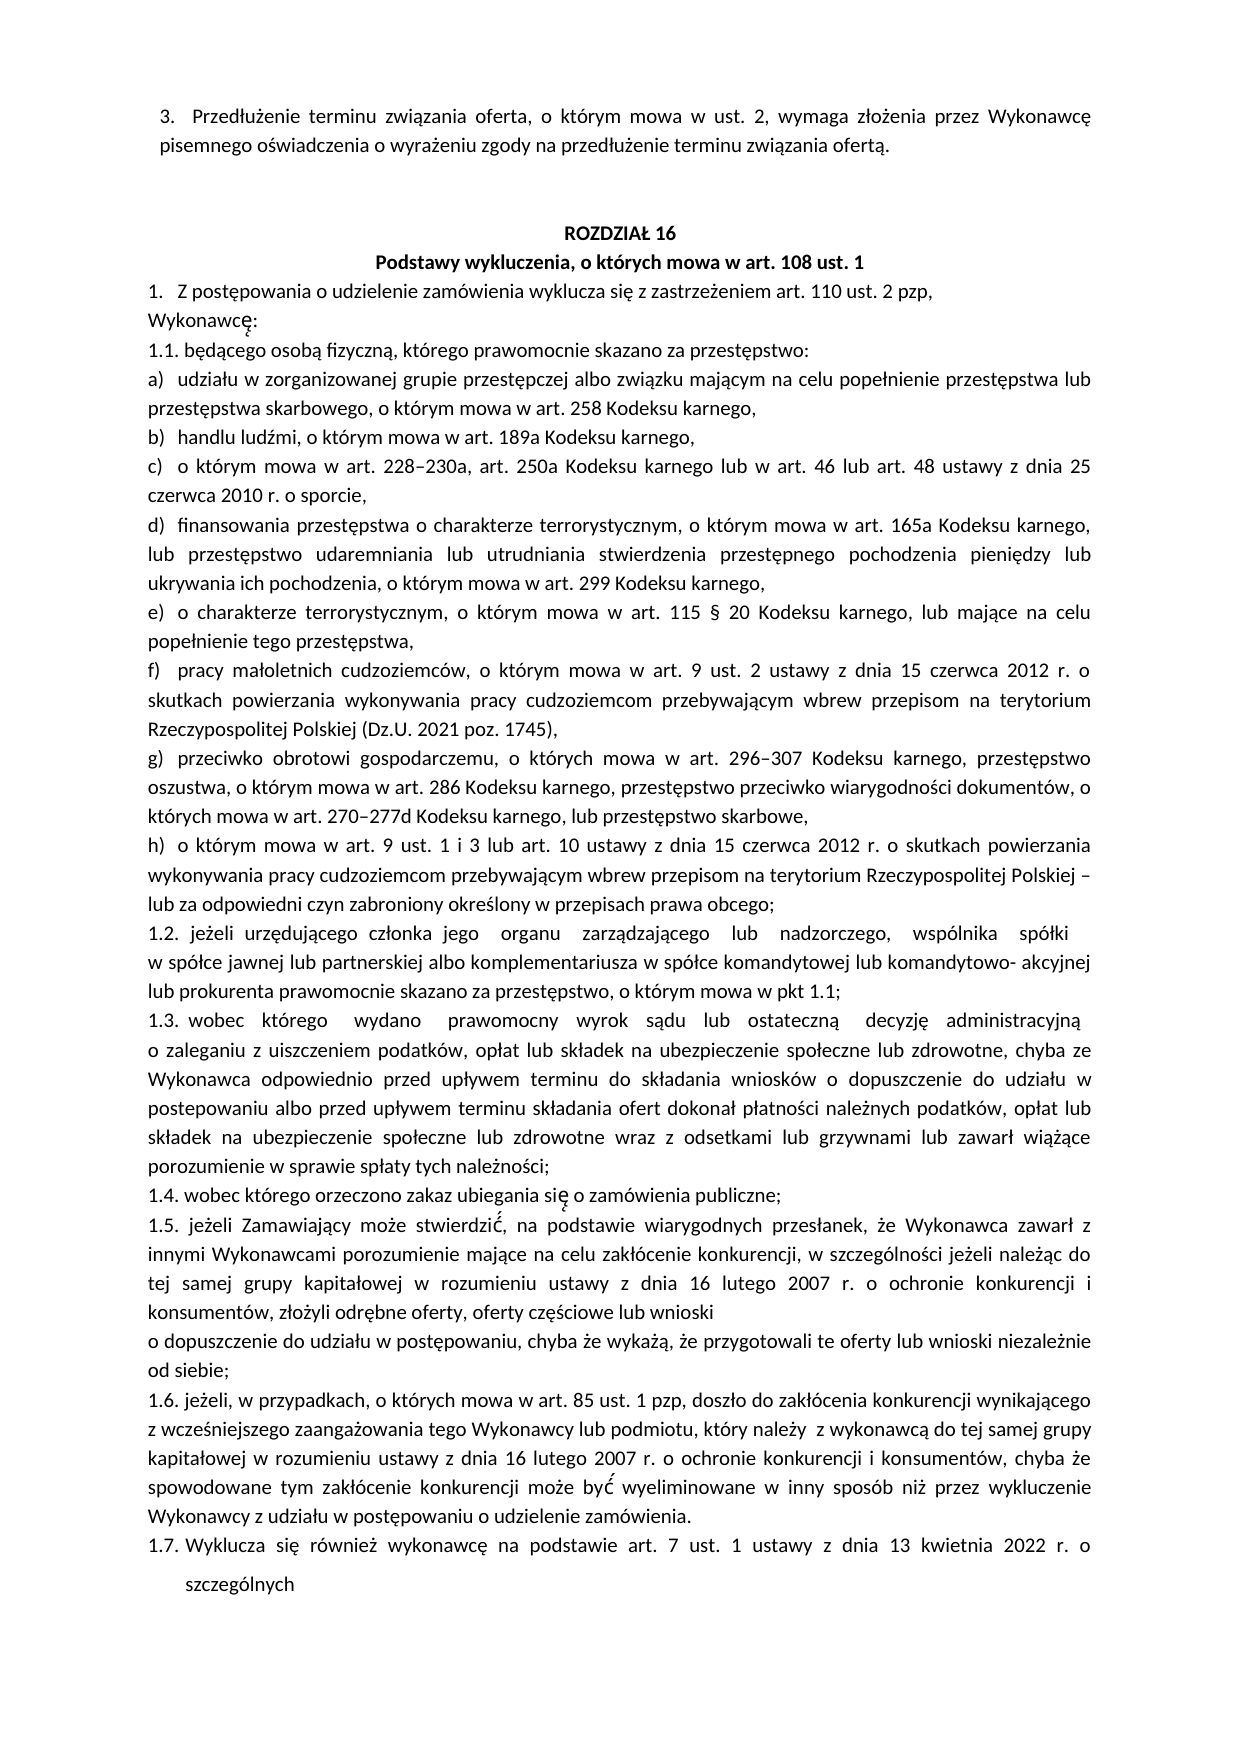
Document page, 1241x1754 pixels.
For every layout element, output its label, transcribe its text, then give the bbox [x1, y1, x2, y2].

text d) finansowania przestępstwa o charakterze terrorystycznym, o którym mowa w art. 165a Kodeksu karnego, lub przestępstwo udaremniania lub utrudniania stwierdzenia przestępnego pochodzenia pieniędzy lub ukrywania ich pochodzenia, o którym mowa w art. 299 Kodeksu karnego, [148, 512, 1093, 596]
text f) pracy małoletnich cudzoziemców, o którym mowa w art. 9 ust. 2 ustawy z dnia 15 czerwca 2012 r. o skutkach powierzania wykonywania pracy cudzoziemcom przebywającym wbrew przepisom na terytorium Rzeczypospolitej Polskiej (Dz.U. 2021 poz. 1745), [148, 658, 1093, 741]
text 1.3. wobec którego wydano prawomocny wyrok sądu lub ostateczną decyzję administracyjną o zaleganiu z uiszczeniem podatków, opłat lub składek na ubezpieczenie społeczne lub zdrowotne, chyba ze Wykonawca odpowiednio przed upływem terminu do składania wniosków o dopuszczenie do udziału w postepowaniu albo przed upływem terminu składania ofert dokonał płatności należnych podatków, opłat lub składek na ubezpieczenie społeczne lub zdrowotne wraz z odsetkami lub grzywnami lub zawarł wiążące porozumienie w sprawie spłaty tych należności; [148, 1008, 1093, 1179]
text c) o którym mowa w art. 228–230a, art. 250a Kodeksu karnego lub w art. 46 lub art. 48 ustawy z dnia 25 czerwca 2010 r. o sporcie, [148, 453, 1093, 508]
text 1.4. wobec którego orzeczono zakaz ubiegania się̨ o zamówienia publiczne; [148, 1183, 1093, 1208]
text 1.6. jeżeli, w przypadkach, o których mowa w art. 85 ust. 1 pzp, doszło do zakłócenia konkurencji wynikającego z wcześniejszego zaangażowania tego Wykonawcy lub podmiotu, który należy z wykonawcą do tej samej grupy kapitałowej w rozumieniu ustawy z dnia 16 lutego 2007 r. o ochronie konkurencji i konsumentów, chyba że spowodowane tym zakłócenie konkurencji może być́ wyeliminowane w inny sposób niż przez wykluczenie Wykonawcy z udziału w postępowaniu o udzielenie zamówienia. [148, 1387, 1093, 1529]
text g) przeciwko obrotowi gospodarczemu, o których mowa w art. 296–307 Kodeksu karnego, przestępstwo oszustwa, o którym mowa w art. 286 Kodeksu karnego, przestępstwo przeciwko wiarygodności dokumentów, o których mowa w art. 270–277d Kodeksu karnego, lub przestępstwo skarbowe, [148, 745, 1093, 829]
text Wykonawcę̨: [148, 308, 1093, 333]
text o dopuszczenie do udziału w postępowaniu, chyba że wykażą, że przygotowali te oferty lub wnioski niezależnie od siebie; [148, 1328, 1093, 1383]
text 1.5. jeżeli Zamawiający może stwierdzić́, na podstawie wiarygodnych przesłanek, że Wykonawca zawarł z innymi Wykonawcami porozumienie mające na celu zakłócenie konkurencji, w szczególności jeżeli należąc do tej samej grupy kapitałowej w rozumieniu ustawy z dnia 16 lutego 2007 r. o ochronie konkurencji i konsumentów, złożyli odrębne oferty, oferty częściowe lub wnioski [148, 1212, 1093, 1325]
text 1. Z postępowania o udzielenie zamówienia wyklucza się z zastrzeżeniem art. 110 ust. 2 pzp, [148, 278, 1093, 304]
text ROZDZIAŁ 16 [148, 220, 1093, 246]
text 1.1. będącego osobą fizyczną, którego prawomocnie skazano za przestępstwo: [148, 337, 1093, 362]
text b) handlu ludźmi, o którym mowa w art. 189a Kodeksu karnego, [148, 424, 1093, 450]
text 3. Przedłużenie terminu związania oferta, o którym mowa w ust. 2, wymaga złożenia przez Wykonawcę pisemnego oświadczenia o wyrażeniu zgody na przedłużenie terminu związania ofertą. [159, 103, 1093, 158]
text 1.2. jeżeli urzędującego członka jego organu zarządzającego lub nadzorczego, wspólnika spółki w spółce jawnej lub partnerskiej albo komplementariusza w spółce komandytowej lub komandytowo- akcyjnej lub prokurenta prawomocnie skazano za przestępstwo, o którym mowa w pkt 1.1; [148, 920, 1093, 1004]
list Wyklucza się również wykonawcę na podstawie art. 7 ust. 1 ustawy z dnia 13 kwietnia 2022 r. o szczególnych [148, 1533, 1093, 1596]
text h) o którym mowa w art. 9 ust. 1 i 3 lub art. 10 ustawy z dnia 15 czerwca 2012 r. o skutkach powierzania wykonywania pracy cudzoziemcom przebywającym wbrew przepisom na terytorium Rzeczypospolitej Polskiej – lub za odpowiedni czyn zabroniony określony w przepisach prawa obcego; [148, 833, 1093, 916]
text Podstawy wykluczenia, o których mowa w art. 108 ust. 1 [148, 249, 1093, 275]
text a) udziału w zorganizowanej grupie przestępczej albo związku mającym na celu popełnienie przestępstwa lub przestępstwa skarbowego, o którym mowa w art. 258 Kodeksu karnego, [148, 366, 1093, 421]
text e) o charakterze terrorystycznym, o którym mowa w art. 115 § 20 Kodeksu karnego, lub mające na celu popełnienie tego przestępstwa, [148, 599, 1093, 654]
